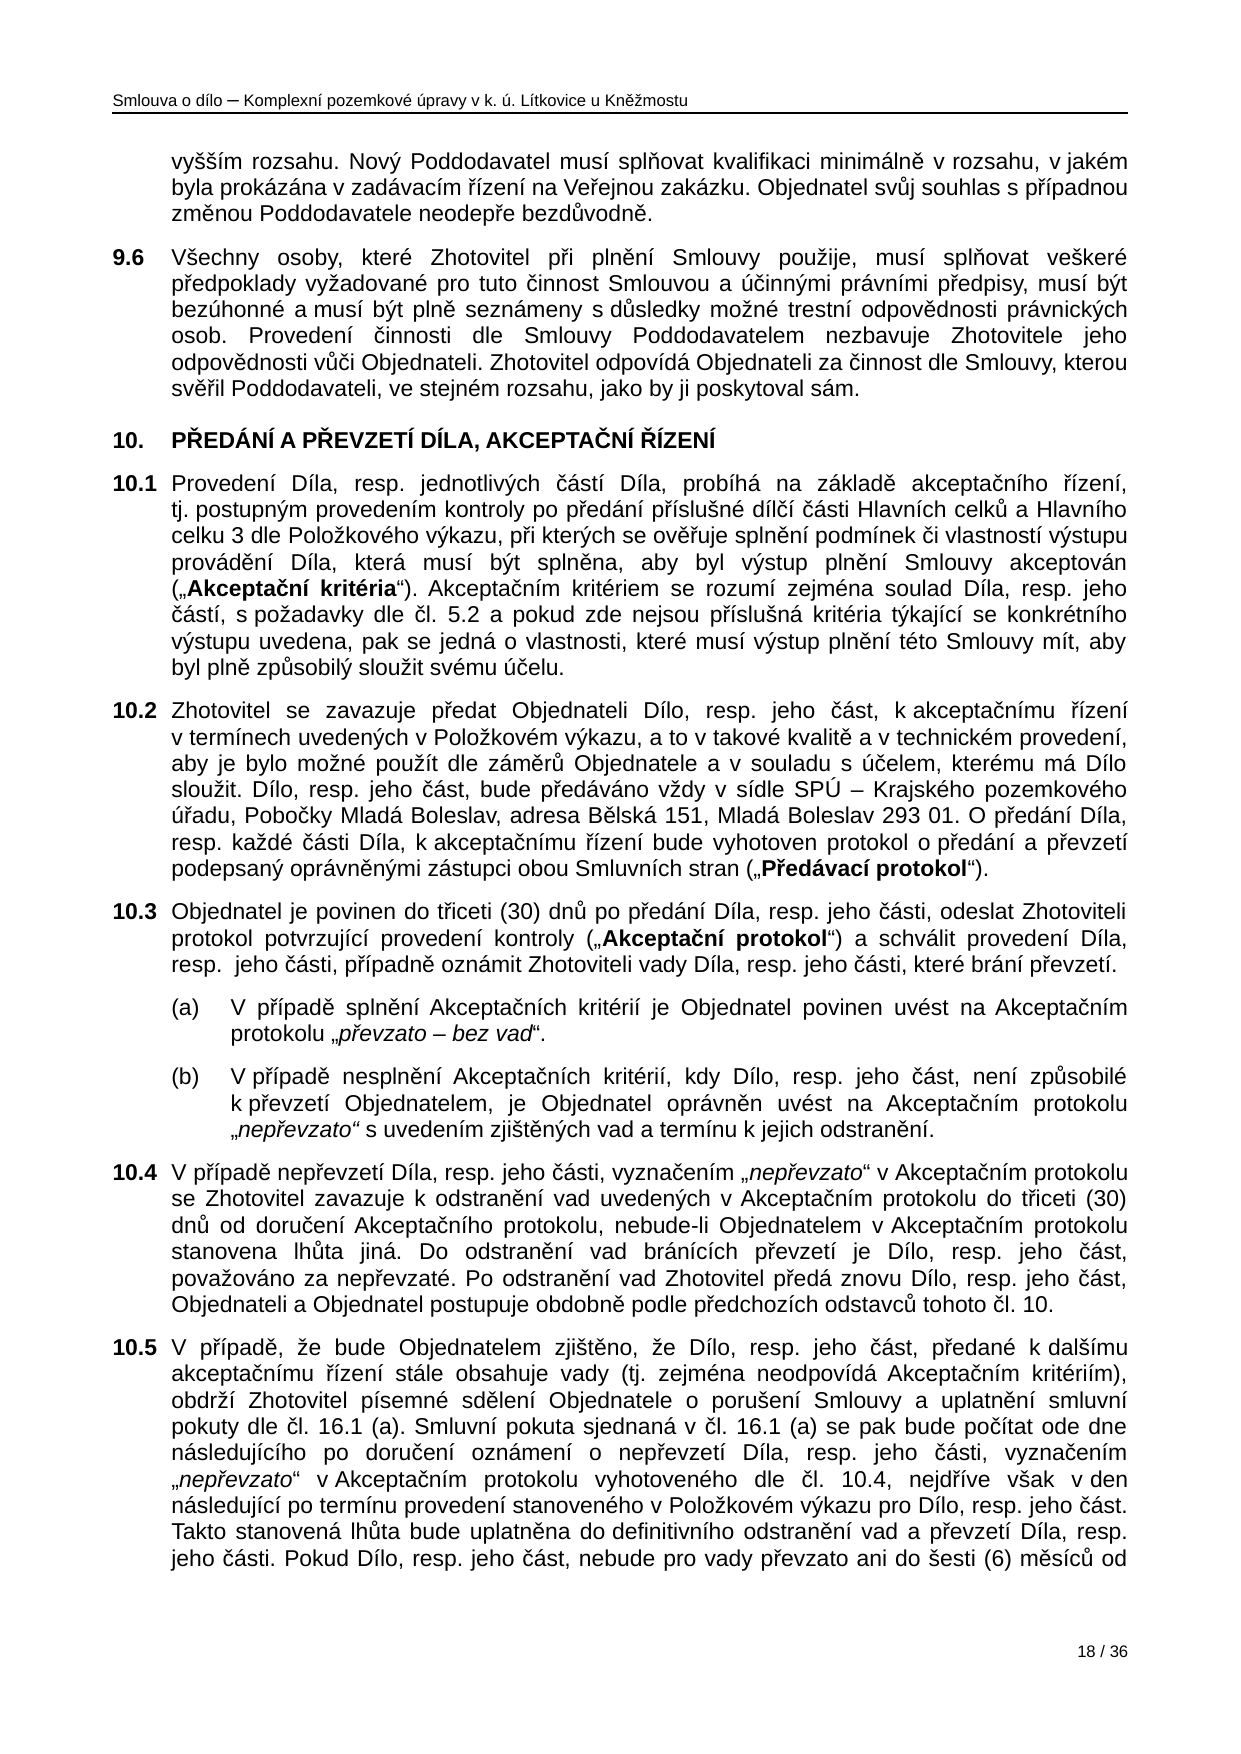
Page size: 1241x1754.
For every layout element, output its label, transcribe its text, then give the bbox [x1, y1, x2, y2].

list V případě nesplnění Akceptačních kritérií, kdy Dílo, resp. jeho část, není způsobilé k převzetí Objednatelem, je Objednatel oprávněn uvést na Akceptačním protokolu „nepřevzato“ s uvedením zjištěných vad a termínu k jejich odstranění. [171, 1063, 1128, 1142]
list V případě splnění Akceptačních kritérií je Objednatel povinen uvést na Akceptačním protokolu „převzato – bez vad“. [171, 994, 1128, 1047]
text V případě nepřevzetí Díla, resp. jeho části, vyznačením „nepřevzato“ v Akceptačním protokolu se Zhotovitel zavazuje k odstranění vad uvedených v Akceptačním protokolu do třiceti (30) dnů od doručení Akceptačního protokolu, nebude-li Objednatelem v Akceptačním protokolu stanovena lhůta jiná. Do odstranění vad bránících převzetí je Dílo, resp. jeho část, považováno za nepřevzaté. Po odstranění vad Zhotovitel předá znovu Dílo, resp. jeho část, Objednateli a Objednatel postupuje obdobně podle předchozích odstavců tohoto čl. 10. [112, 1159, 1128, 1317]
text Všechny osoby, které Zhotovitel při plnění Smlouvy použije, musí splňovat veškeré předpoklady vyžadované pro tuto činnost Smlouvou a účinnými právními předpisy, musí být bezúhonné a musí být plně seznámeny s důsledky možné trestní odpovědnosti právnických osob. Provedení činnosti dle Smlouvy Poddodavatelem nezbavuje Zhotovitele jeho odpovědnosti vůči Objednateli. Zhotovitel odpovídá Objednateli za činnost dle Smlouvy, kterou svěřil Poddodavateli, ve stejném rozsahu, jako by ji poskytoval sám. [112, 243, 1128, 402]
text Zhotovitel se zavazuje předat Objednateli Dílo, resp. jeho část, k akceptačnímu řízení v termínech uvedených v Položkovém výkazu, a to v takové kvalitě a v technickém provedení, aby je bylo možné použít dle záměrů Objednatele a v souladu s účelem, kterému má Dílo sloužit. Dílo, resp. jeho část, bude předáváno vždy v sídle SPÚ – Krajského pozemkového úřadu, Pobočky Mladá Boleslav, adresa Bělská 151, Mladá Boleslav 293 01. O předání Díla, resp. každé části Díla, k akceptačnímu řízení bude vyhotoven protokol o předání a převzetí podepsaný oprávněnými zástupci obou Smluvních stran („Předávací protokol“). [112, 697, 1128, 882]
text Provedení Díla, resp. jednotlivých částí Díla, probíhá na základě akceptačního řízení, tj. postupným provedením kontroly po předání příslušné dílčí části Hlavních celků a Hlavního celku 3 dle Položkového výkazu, při kterých se ověřuje splnění podmínek či vlastností výstupu provádění Díla, která musí být splněna, aby byl výstup plnění Smlouvy akceptován („Akceptační kritéria“). Akceptačním kritériem se rozumí zejména soulad Díla, resp. jeho částí, s požadavky dle čl. 5.2 a pokud zde nejsou příslušná kritéria týkající se konkrétního výstupu uvedena, pak se jedná o vlastnosti, které musí výstup plnění této Smlouvy mít, aby byl plně způsobilý sloužit svému účelu. [112, 469, 1128, 680]
text Předání a převzetí Díla, Akceptační řízení [112, 427, 1128, 453]
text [112, 148, 1128, 227]
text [112, 1334, 1128, 1571]
text Objednatel je povinen do třiceti (30) dnů po předání Díla, resp. jeho části, odeslat Zhotoviteli protokol potvrzující provedení kontroly („Akceptační protokol“) a schválit provedení Díla, resp. jeho části, případně oznámit Zhotoviteli vady Díla, resp. jeho části, které brání převzetí. [112, 898, 1128, 977]
